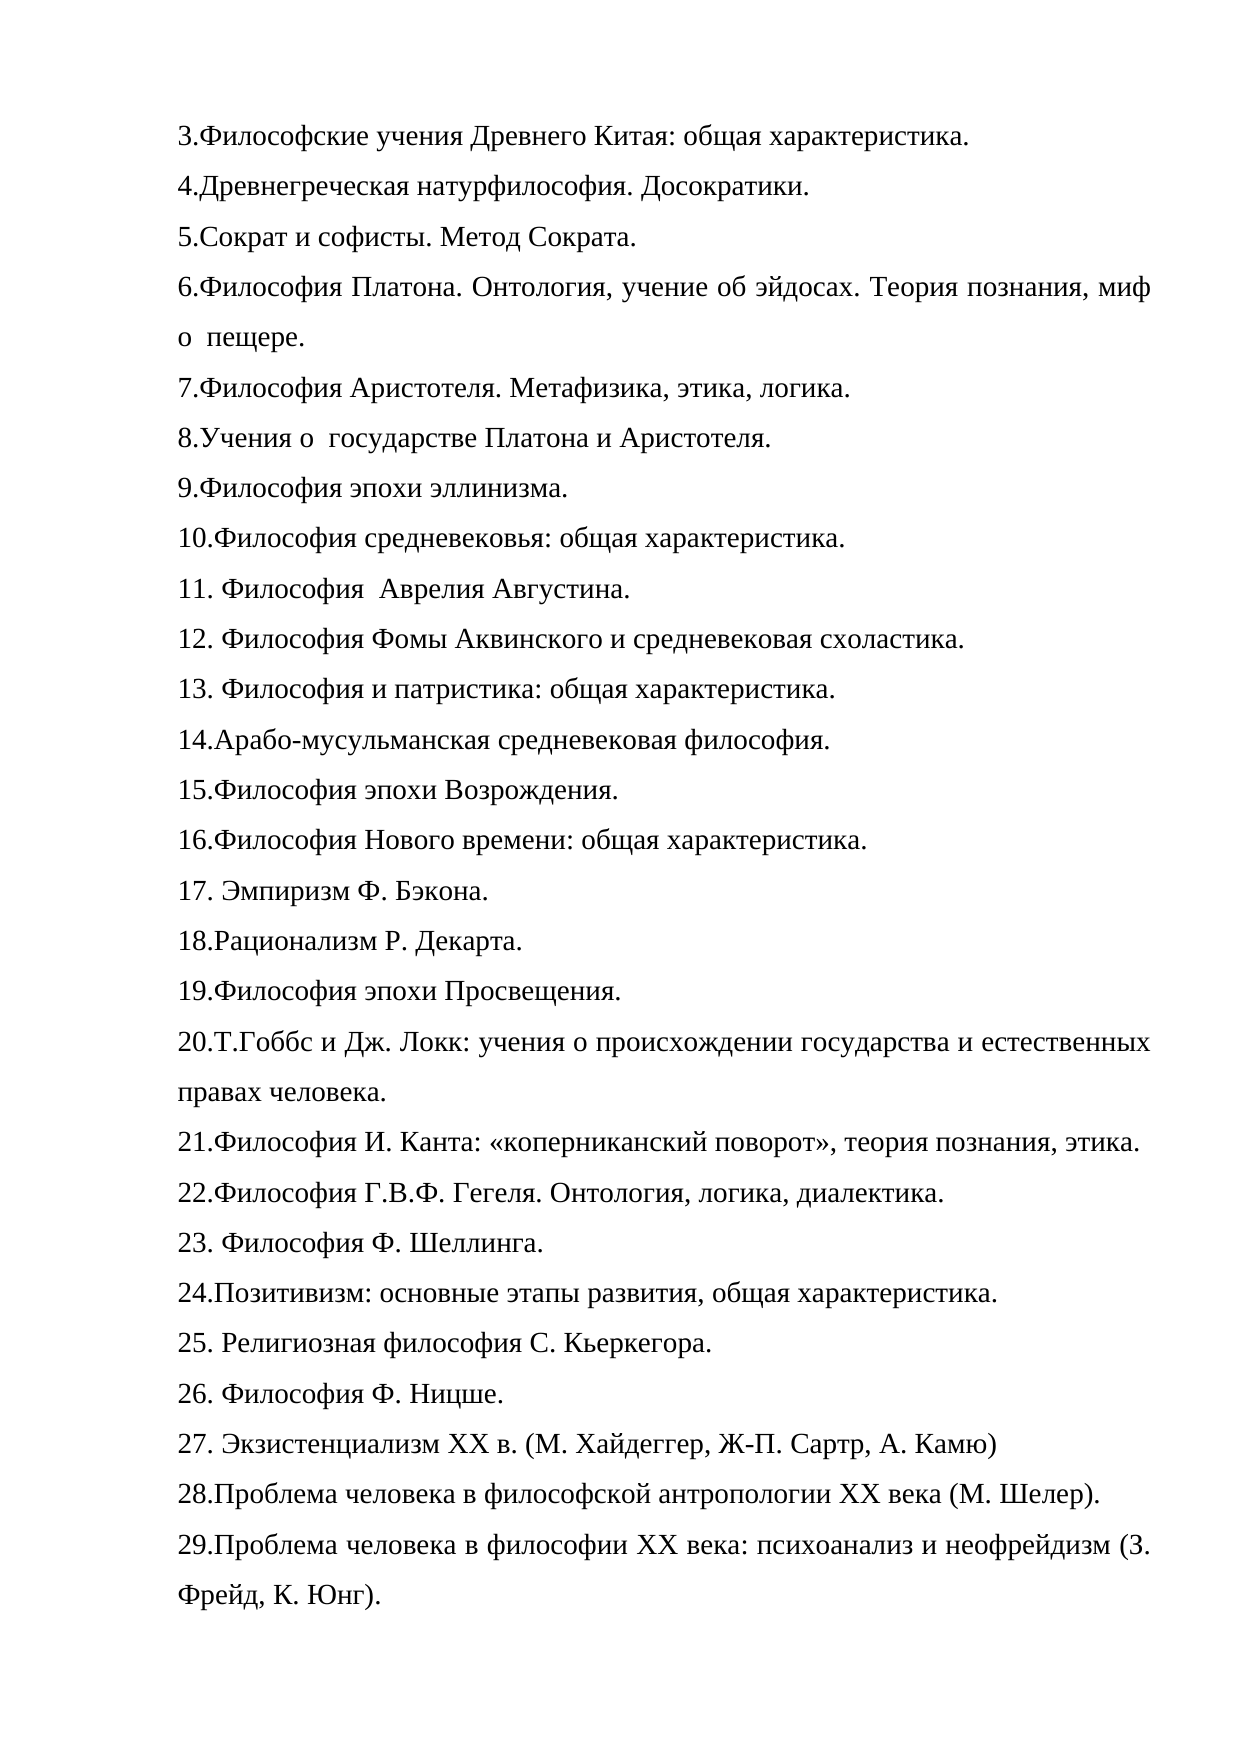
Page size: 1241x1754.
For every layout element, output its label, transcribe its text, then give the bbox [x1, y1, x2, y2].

text 28.Проблема человека в философской антропологии ХХ века (М. Шелер). [177, 1477, 1152, 1510]
text 5.Сократ и софисты. Метод Сократа. [177, 219, 1152, 252]
text 11. Философия Аврелия Августина. [177, 571, 1152, 604]
text 26. Философия Ф. Ницше. [177, 1376, 1152, 1409]
text 29.Проблема человека в философии ХХ века: психоанализ и неофрейдизм (З. Фрейд, К. Юнг). [177, 1527, 1152, 1611]
text 20.Т.Гоббс и Дж. Локк: учения о происхождении государства и естественных правах человека. [177, 1024, 1152, 1108]
text 22.Философия Г.В.Ф. Гегеля. Онтология, логика, диалектика. [177, 1175, 1152, 1208]
text 4.Древнегреческая натурфилософия. Досократики. [177, 168, 1152, 202]
text 14.Арабо-мусульманская средневековая философия. [177, 722, 1152, 755]
text 23. Философия Ф. Шеллинга. [177, 1225, 1152, 1258]
text 7.Философия Аристотеля. Метафизика, этика, логика. [177, 370, 1152, 403]
text 21.Философия И. Канта: «коперниканский поворот», теория познания, этика. [177, 1124, 1152, 1158]
text 16.Философия Нового времени: общая характеристика. [177, 822, 1152, 856]
text 8.Учения о государстве Платона и Аристотеля. [177, 420, 1152, 453]
text 27. Экзистенциализм ХХ в. (М. Хайдеггер, Ж-П. Сартр, А. Камю) [177, 1426, 1152, 1460]
text 15.Философия эпохи Возрождения. [177, 772, 1152, 806]
text 3.Философские учения Древнего Китая: общая характеристика. [177, 118, 1152, 152]
text 6.Философия Платона. Онтология, учение об эйдосах. Теория познания, миф о пещере. [177, 269, 1152, 353]
text 9.Философия эпохи эллинизма. [177, 470, 1152, 504]
text 18.Рационализм Р. Декарта. [177, 923, 1152, 957]
text 24.Позитивизм: основные этапы развития, общая характеристика. [177, 1275, 1152, 1309]
text 19.Философия эпохи Просвещения. [177, 973, 1152, 1007]
text 10.Философия средневековья: общая характеристика. [177, 521, 1152, 554]
text 12. Философия Фомы Аквинского и средневековая схоластика. [177, 621, 1152, 655]
text 25. Религиозная философия С. Кьеркегора. [177, 1326, 1152, 1359]
text 13. Философия и патристика: общая характеристика. [177, 672, 1152, 705]
text 17. Эмпиризм Ф. Бэкона. [177, 873, 1152, 906]
